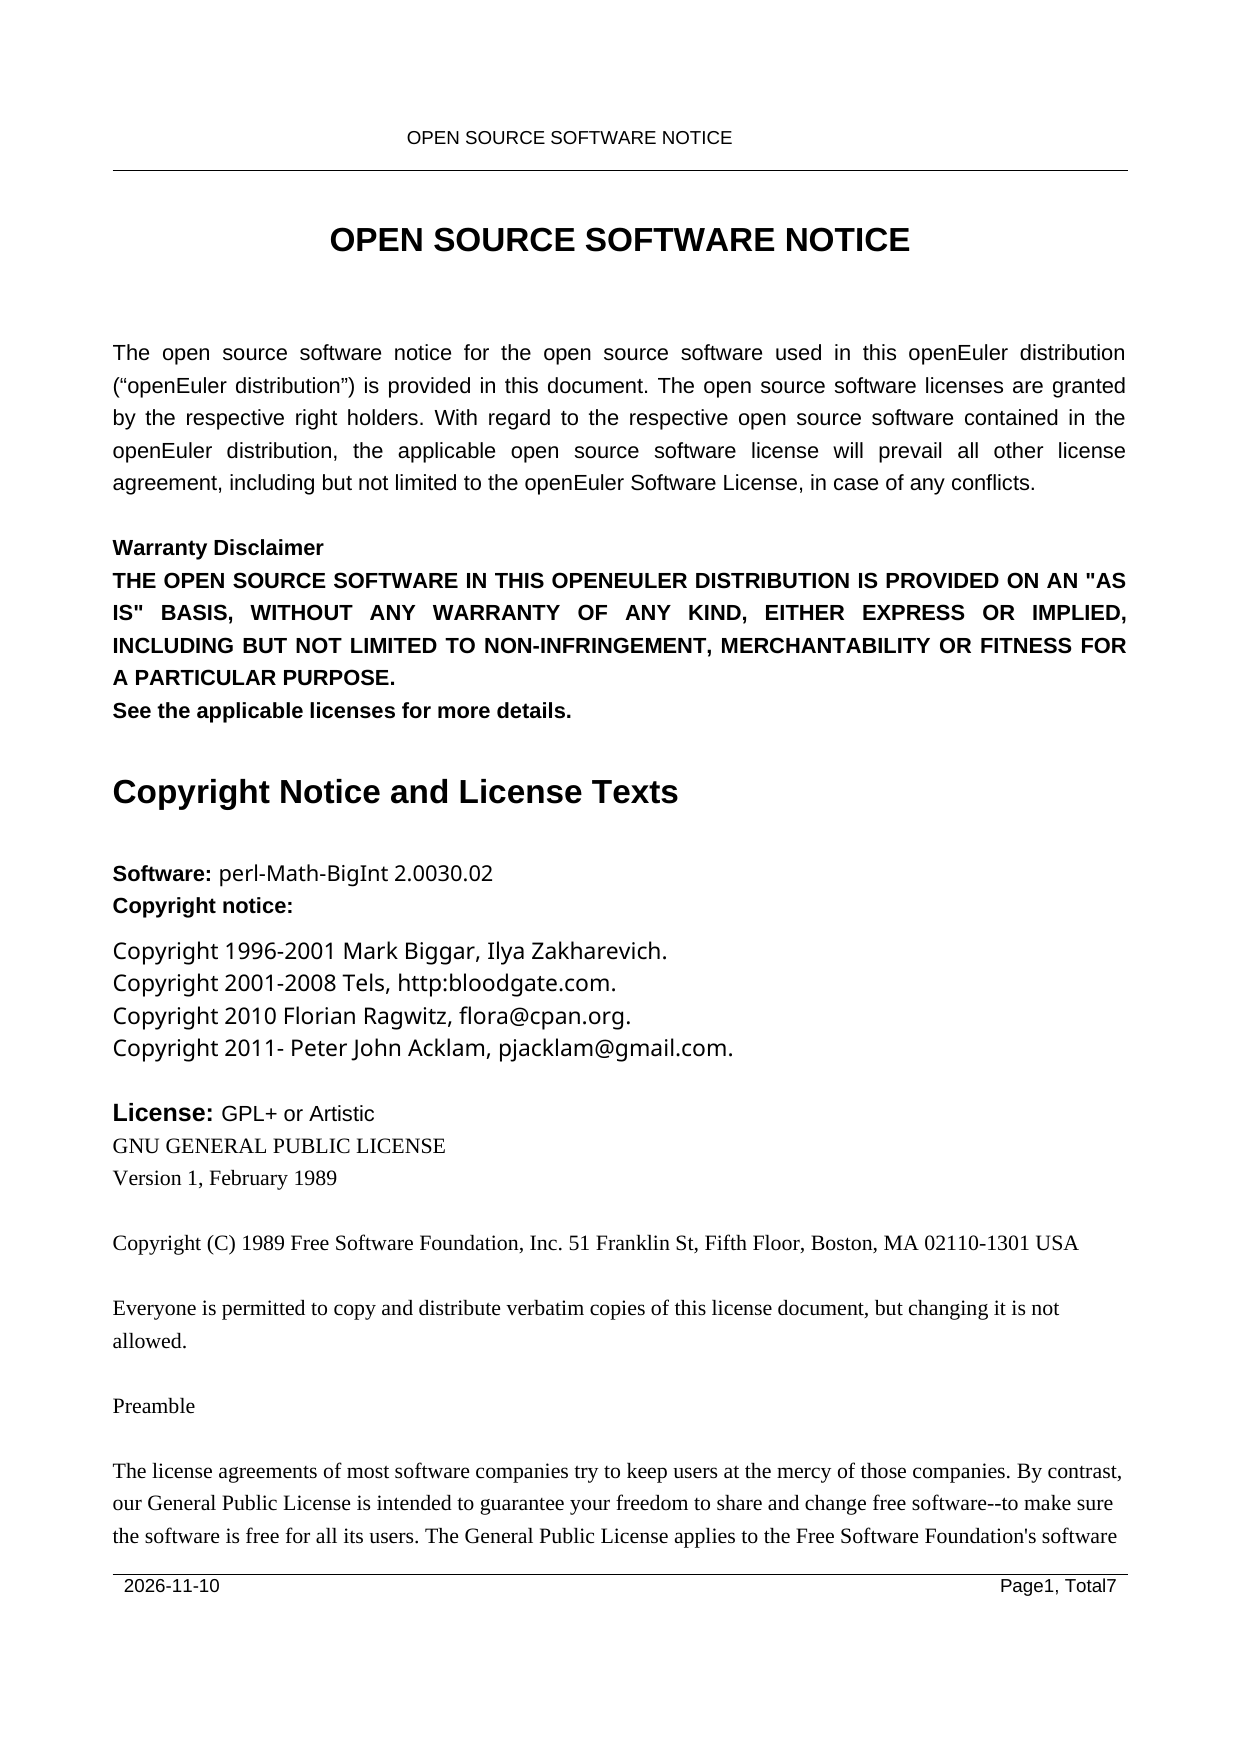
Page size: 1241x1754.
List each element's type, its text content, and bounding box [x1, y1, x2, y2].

text License: GPL+ or Artistic [112, 1096, 1128, 1129]
title Software: perl-Math-BigInt 2.0030.02 [112, 856, 1128, 889]
text THE OPEN SOURCE SOFTWARE IN THIS OPENEULER DISTRIBUTION IS PROVIDED ON AN "AS IS" BASIS, WITHOUT ANY WARRANTY OF ANY KIND, EITHER EXPRESS OR IMPLIED, INCLUDING BUT NOT LIMITED TO NON-INFRINGEMENT, MERCHANTABILITY OR FITNESS FOR A PARTICULAR PURPOSE. See the applicable licenses for more details. [112, 564, 1128, 726]
text Warranty Disclaimer [112, 531, 1128, 564]
text Copyright 1996-2001 Mark Biggar, Ilya Zakharevich. Copyright 2001-2008 Tels, http:bloodgate.com. Copyright 2010 Florian Ragwitz, flora@cpan.org. Copyright 2011- Peter John Acklam, pjacklam@gmail.com. [112, 934, 1128, 1096]
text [112, 1129, 1128, 1551]
text OPEN SOURCE SOFTWARE NOTICE [112, 206, 1128, 271]
text Copyright Notice and License Texts [112, 759, 1128, 824]
text The open source software notice for the open source software used in this openEuler distribution (“openEuler distribution”) is provided in this document. The open source software licenses are granted by the respective right holders. With regard to the respective open source software contained in the openEuler distribution, the applicable open source software license will prevail all other license agreement, including but not limited to the openEuler Software License, in case of any conflicts. [112, 336, 1128, 499]
text Copyright notice: [112, 889, 1128, 921]
